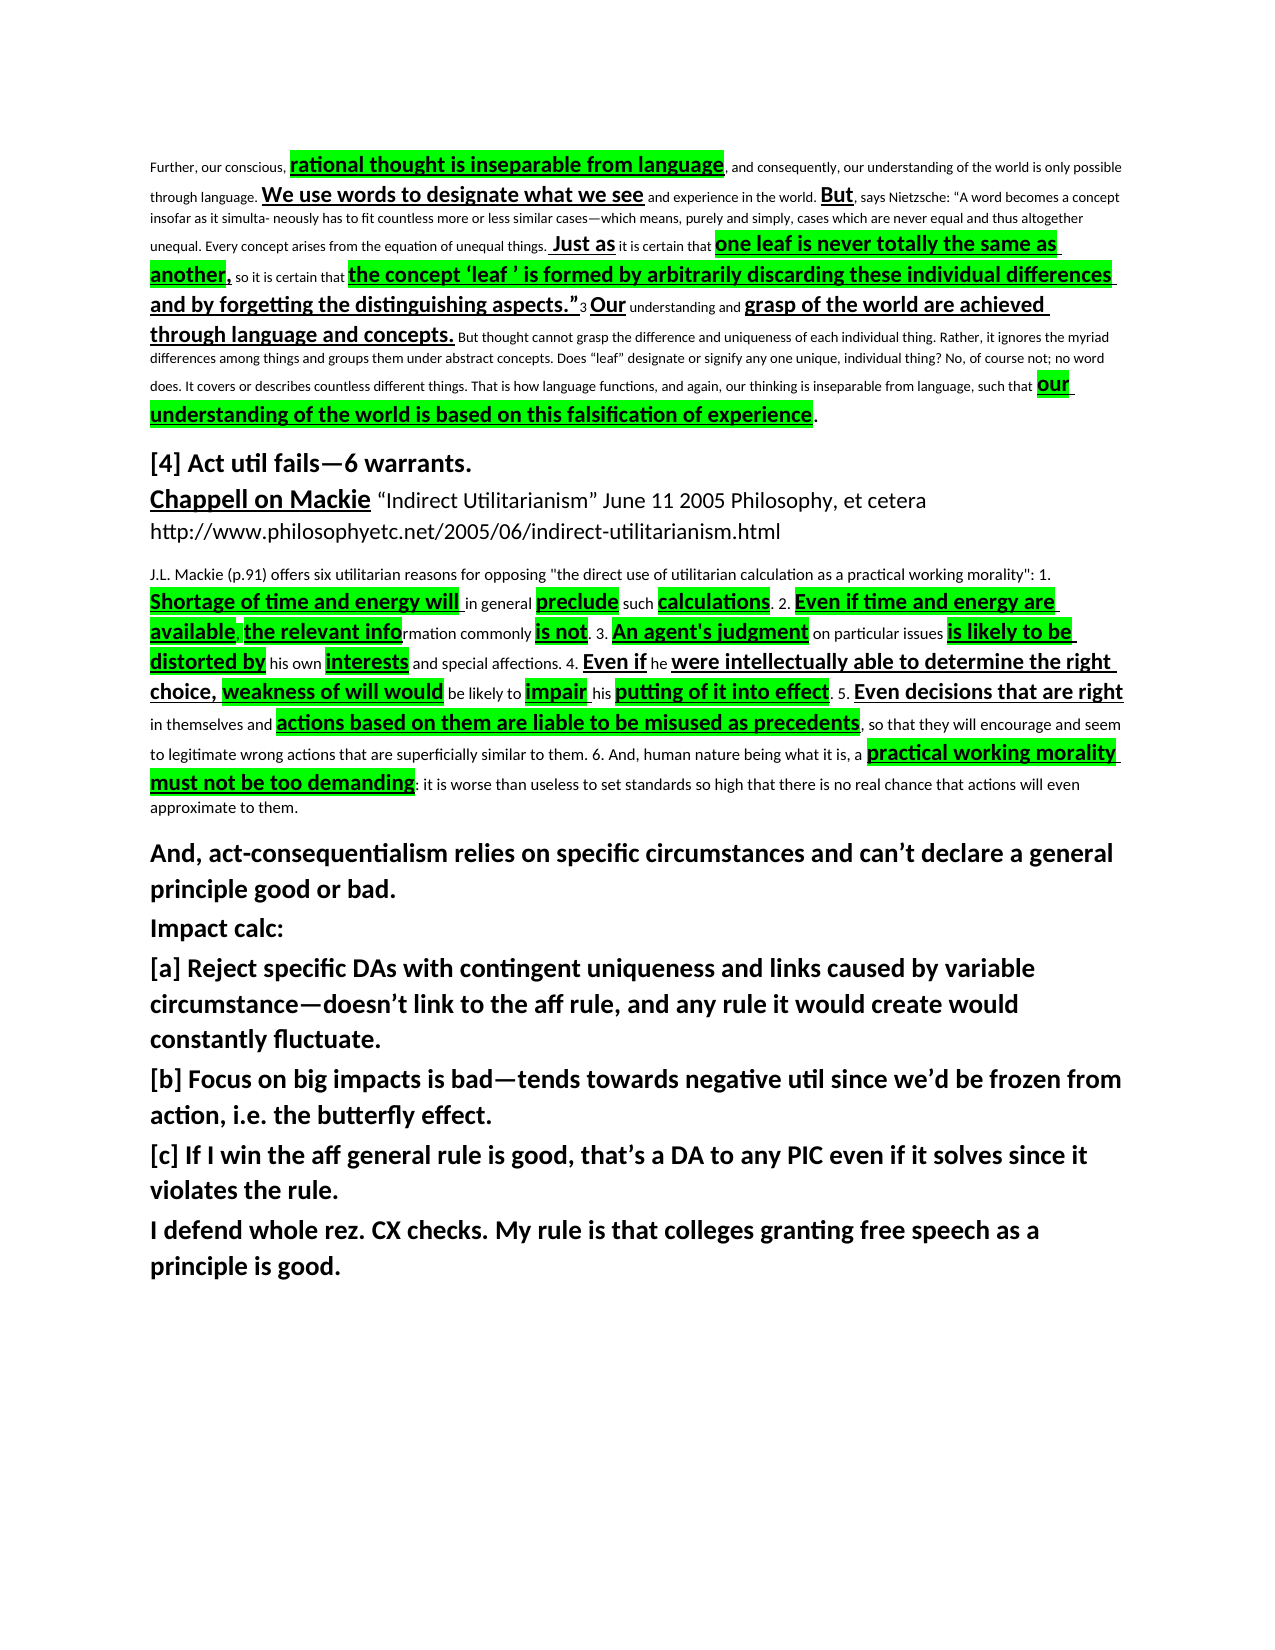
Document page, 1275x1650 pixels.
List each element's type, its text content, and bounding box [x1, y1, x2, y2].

subtitle I defend whole rez. CX checks. My rule is that colleges granting free speech as a principle is good. [150, 1213, 1125, 1282]
text Chappell on Mackie “Indirect Utilitarianism” June 11 2005 Philosophy, et cetera http://www.philosophyetc.net/2005/06/indirect-utilitarianism.html [150, 482, 1125, 546]
subtitle [4] Act util fails—6 warrants. [150, 447, 1125, 480]
subtitle [a] Reject specific DAs with contingent uniqueness and links caused by variable circumstance—doesn’t link to the aff rule, and any rule it would create would constantly fluctuate. [150, 951, 1125, 1056]
subtitle Impact calc: [150, 912, 1125, 945]
text J.L. Mackie (p.91) offers six utilitarian reasons for opposing "the direct use of utilitarian calculation as a practical working morality": 1. Shortage of time and energy will in general preclude such calculations. 2. Even if time and energy are available, the relevant information commonly is not. 3. An agent's judgment on particular issues is likely to be distorted by his own interests and special affections. 4. Even if he were intellectually able to determine the right choice, weakness of will would be likely to impair his putting of it into effect. 5. Even decisions that are right in themselves and actions based on them are liable to be misused as precedents, so that they will encourage and seem to legitimate wrong actions that are superficially similar to them. 6. And, human nature being what it is, a practical working morality must not be too demanding: it is worse than useless to set standards so high that there is no real chance that actions will even approximate to them. [150, 564, 1125, 818]
text Further, our conscious, rational thought is inseparable from language, and consequently, our understanding of the world is only possible through language. We use words to designate what we see and experience in the world. But, says Nietzsche: “A word becomes a concept insofar as it simulta- neously has to fit countless more or less similar cases—which means, purely and simply, cases which are never equal and thus altogether unequal. Every concept arises from the equation of unequal things. Just as it is certain that one leaf is never totally the same as another, so it is certain that the concept ‘leaf ’ is formed by arbitrarily discarding these individual differences and by forgetting the distinguishing aspects.”3 Our understanding and grasp of the world are achieved through language and concepts. But thought cannot grasp the difference and uniqueness of each individual thing. Rather, it ignores the myriad differences among things and groups them under abstract concepts. Does “leaf” designate or signify any one unique, individual thing? No, of course not; no word does. It covers or describes countless different things. That is how language functions, and again, our thinking is inseparable from language, such that our understanding of the world is based on this falsification of experience. [150, 150, 1125, 428]
subtitle And, act-consequentialism relies on specific circumstances and can’t declare a general principle good or bad. [150, 836, 1125, 905]
subtitle [b] Focus on big impacts is bad—tends towards negative util since we’d be frozen from action, i.e. the butterfly effect. [150, 1062, 1125, 1131]
subtitle [c] If I win the aff general rule is good, that’s a DA to any PIC even if it solves since it violates the rule. [150, 1138, 1125, 1207]
